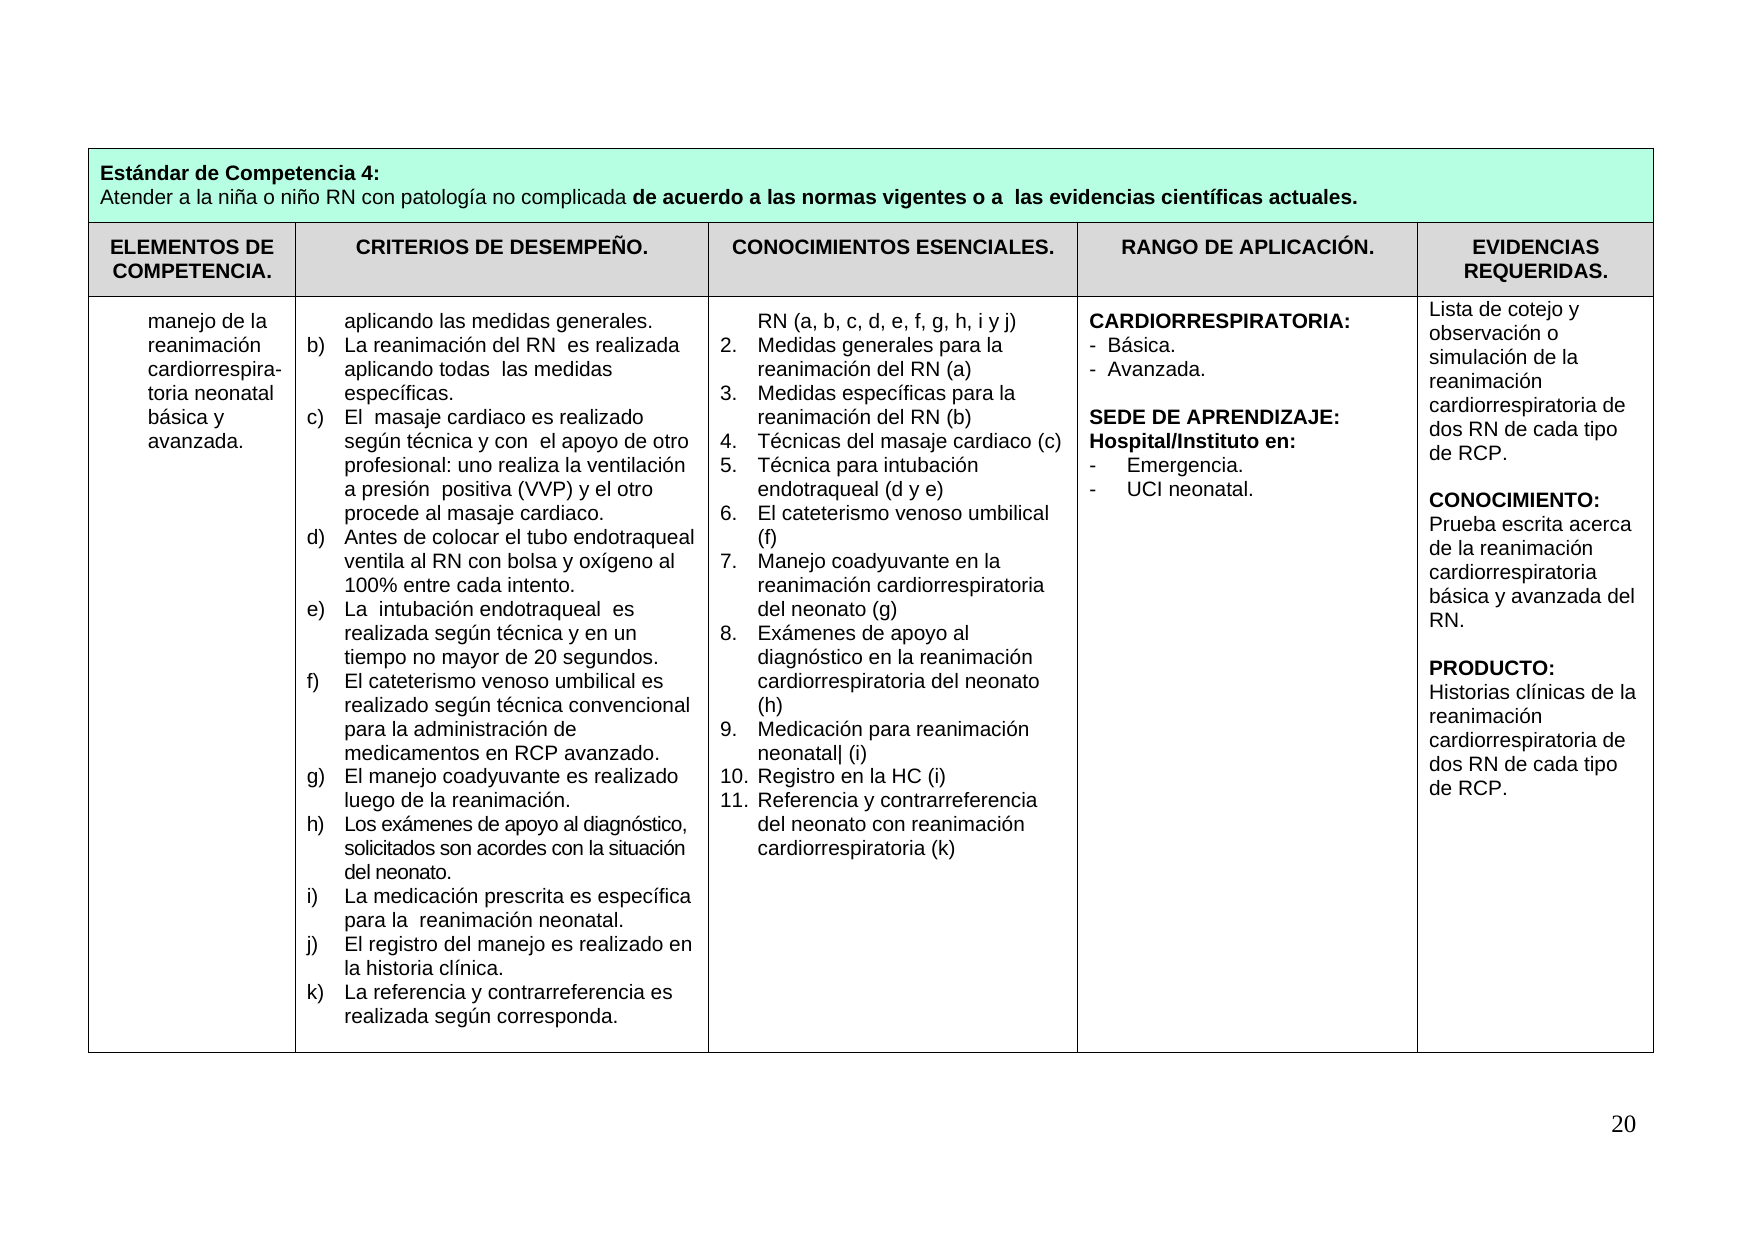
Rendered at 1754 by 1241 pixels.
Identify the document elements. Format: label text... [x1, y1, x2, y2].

table_header Estándar de Competencia 4: Atender a la niña o niño RN con patología no complicada de acuerdo a las normas vigentes o a las evidencias científicas actuales. [89, 149, 1653, 222]
table_cell EVIDENCIAS REQUERIDAS. [1418, 223, 1653, 296]
table_cell TIPOS DE REANIMACIÓN CARDIORRESPIRATORIA: Básica. Avanzada. SEDE DE APRENDIZAJE: Hospital/Instituto en: Emergencia. UCI neonatal. [1078, 297, 1417, 1052]
table_cell CONOCIMIENTOS ESENCIALES. [709, 223, 1077, 296]
table_cell RANGO DE APLICACIÓN. [1078, 223, 1417, 296]
table_cell CRITERIOS DE DESEMPEÑO. [296, 223, 708, 296]
table_cell Realizar el manejo de la reanimación cardiorrespira- toria neonatal básica y avanzada. [89, 297, 295, 1052]
table_cell ELEMENTOS DE COMPETENCIA. [89, 223, 295, 296]
